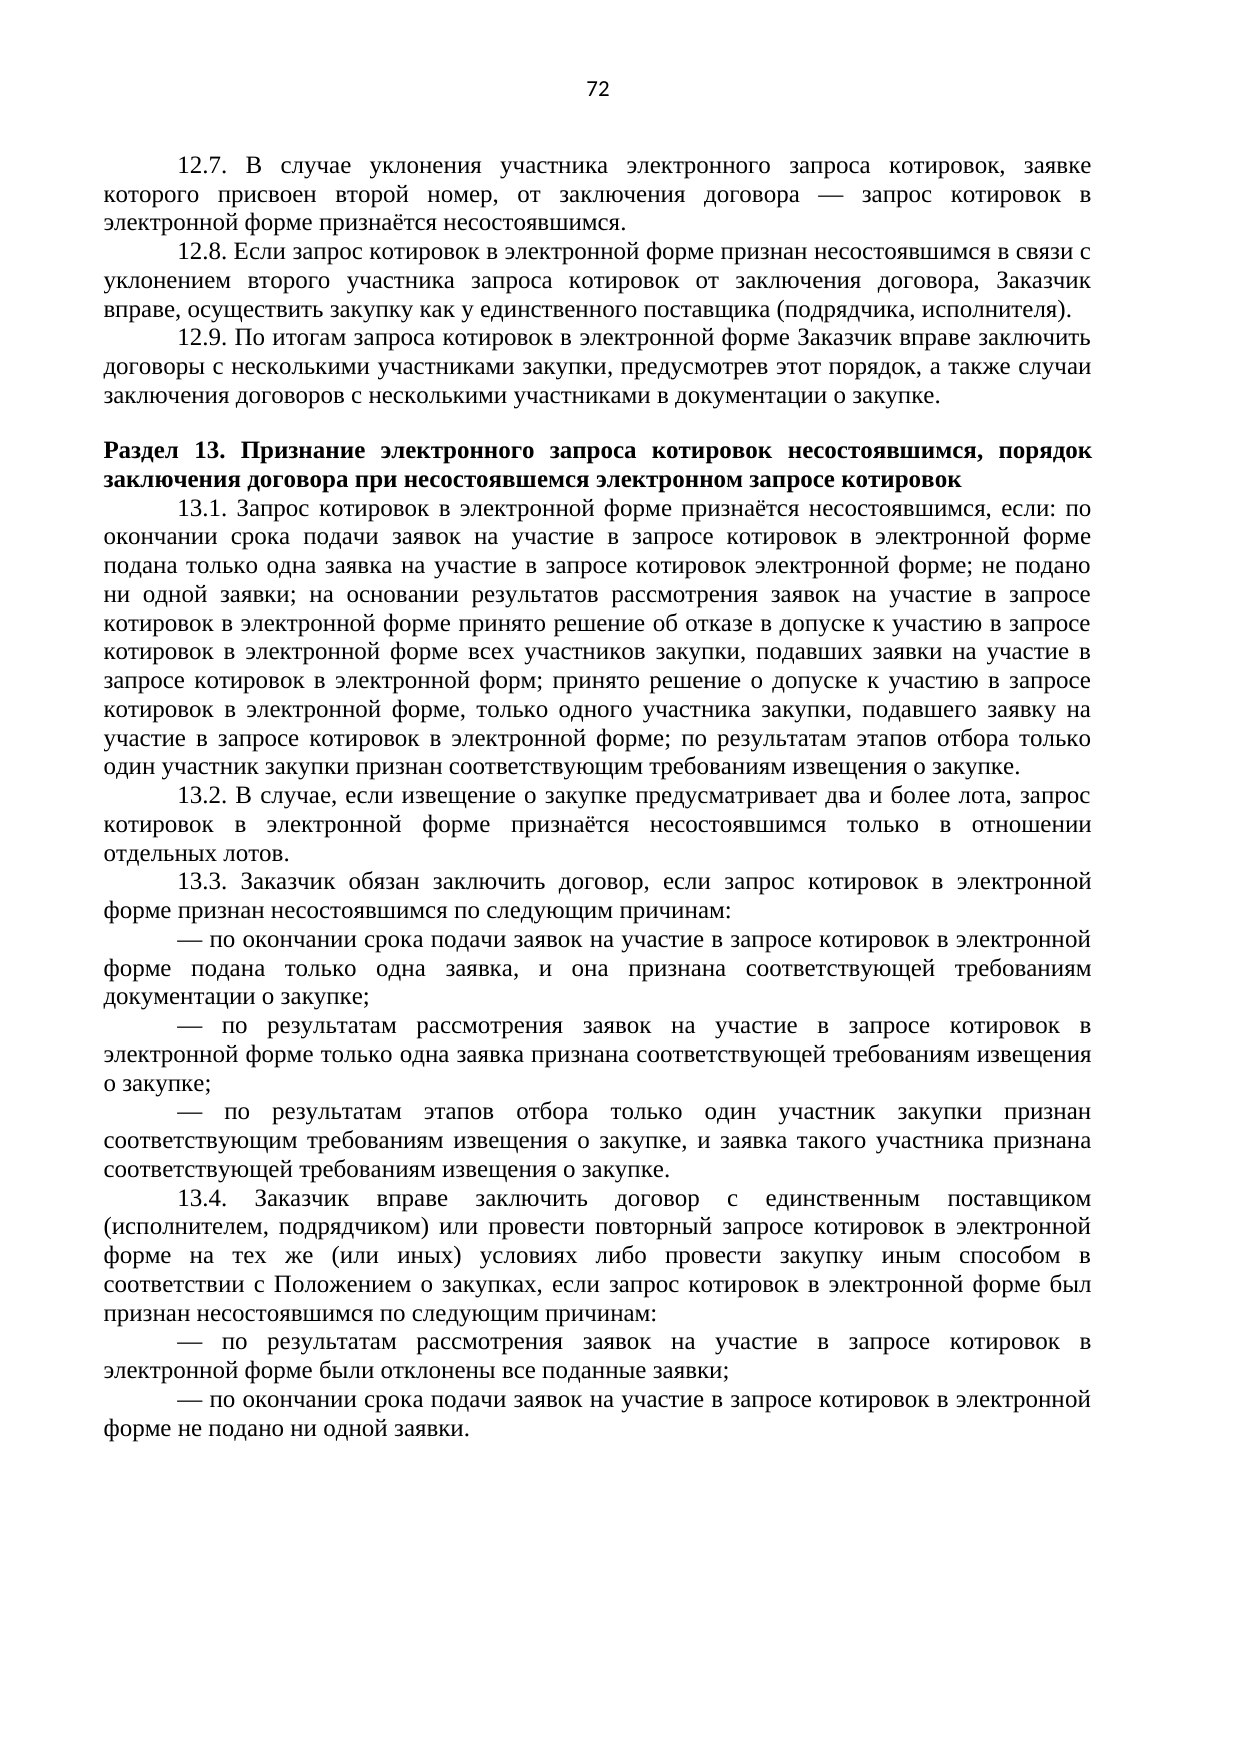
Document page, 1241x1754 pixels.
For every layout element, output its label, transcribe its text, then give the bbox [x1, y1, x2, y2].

text 12.7. В случае уклонения участника электронного запроса котировок, заявке которого присвоен второй номер, от заключения договора — запрос котировок в электронной форме признаётся несостоявшимся. [103, 150, 1092, 236]
text 12.9. По итогам запроса котировок в электронной форме Заказчик вправе заключить договоры с несколькими участниками закупки, предусмотрев этот порядок, а также случаи заключения договоров с несколькими участниками в документации о закупке. [103, 322, 1092, 409]
text 13.3. Заказчик обязан заключить договор, если запрос котировок в электронной форме признан несостоявшимся по следующим причинам: [103, 866, 1092, 924]
text 13.1. Запрос котировок в электронной форме признаётся несостоявшимся, если: по окончании срока подачи заявок на участие в запросе котировок в электронной форме подана только одна заявка на участие в запросе котировок электронной форме; не подано ни одной заявки; на основании результатов рассмотрения заявок на участие в запросе котировок в электронной форме принято решение об отказе в допуске к участию в запросе котировок в электронной форме всех участников закупки, подавших заявки на участие в запросе котировок в электронной форм; принято решение о допуске к участию в запросе котировок в электронной форме, только одного участника закупки, подавшего заявку на участие в запросе котировок в электронной форме; по результатам этапов отбора только один участник закупки признан соответствующим требованиям извещения о закупке. [103, 493, 1092, 780]
text 13.4. Заказчик вправе заключить договор с единственным поставщиком (исполнителем, подрядчиком) или провести повторный запросе котировок в электронной форме на тех же (или иных) условиях либо провести закупку иным способом в соответствии с Положением о закупках, если запрос котировок в электронной форме был признан несостоявшимся по следующим причинам: [103, 1183, 1092, 1326]
subtitle Раздел 13. Признание электронного запроса котировок несостоявшимся, порядок заключения договора при несостоявшемся электронном запросе котировок [103, 435, 1092, 493]
text 12.8. Если запрос котировок в электронной форме признан несостоявшимся в связи с уклонением второго участника запроса котировок от заключения договора, Заказчик вправе, осуществить закупку как у единственного поставщика (подрядчика, исполнителя). [103, 236, 1092, 322]
text — по окончании срока подачи заявок на участие в запросе котировок в электронной форме не подано ни одной заявки. [103, 1384, 1092, 1441]
text 13.2. В случае, если извещение о закупке предусматривает два и более лота, запрос котировок в электронной форме признаётся несостоявшимся только в отношении отдельных лотов. [103, 780, 1092, 866]
text — по результатам этапов отбора только один участник закупки признан соответствующим требованиям извещения о закупке, и заявка такого участника признана соответствующей требованиям извещения о закупке. [103, 1096, 1092, 1183]
text — по окончании срока подачи заявок на участие в запросе котировок в электронной форме подана только одна заявка, и она признана соответствующей требованиям документации о закупке; [103, 924, 1092, 1010]
text — по результатам рассмотрения заявок на участие в запросе котировок в электронной форме только одна заявка признана соответствующей требованиям извещения о закупке; [103, 1010, 1092, 1096]
text — по результатам рассмотрения заявок на участие в запросе котировок в электронной форме были отклонены все поданные заявки; [103, 1326, 1092, 1384]
